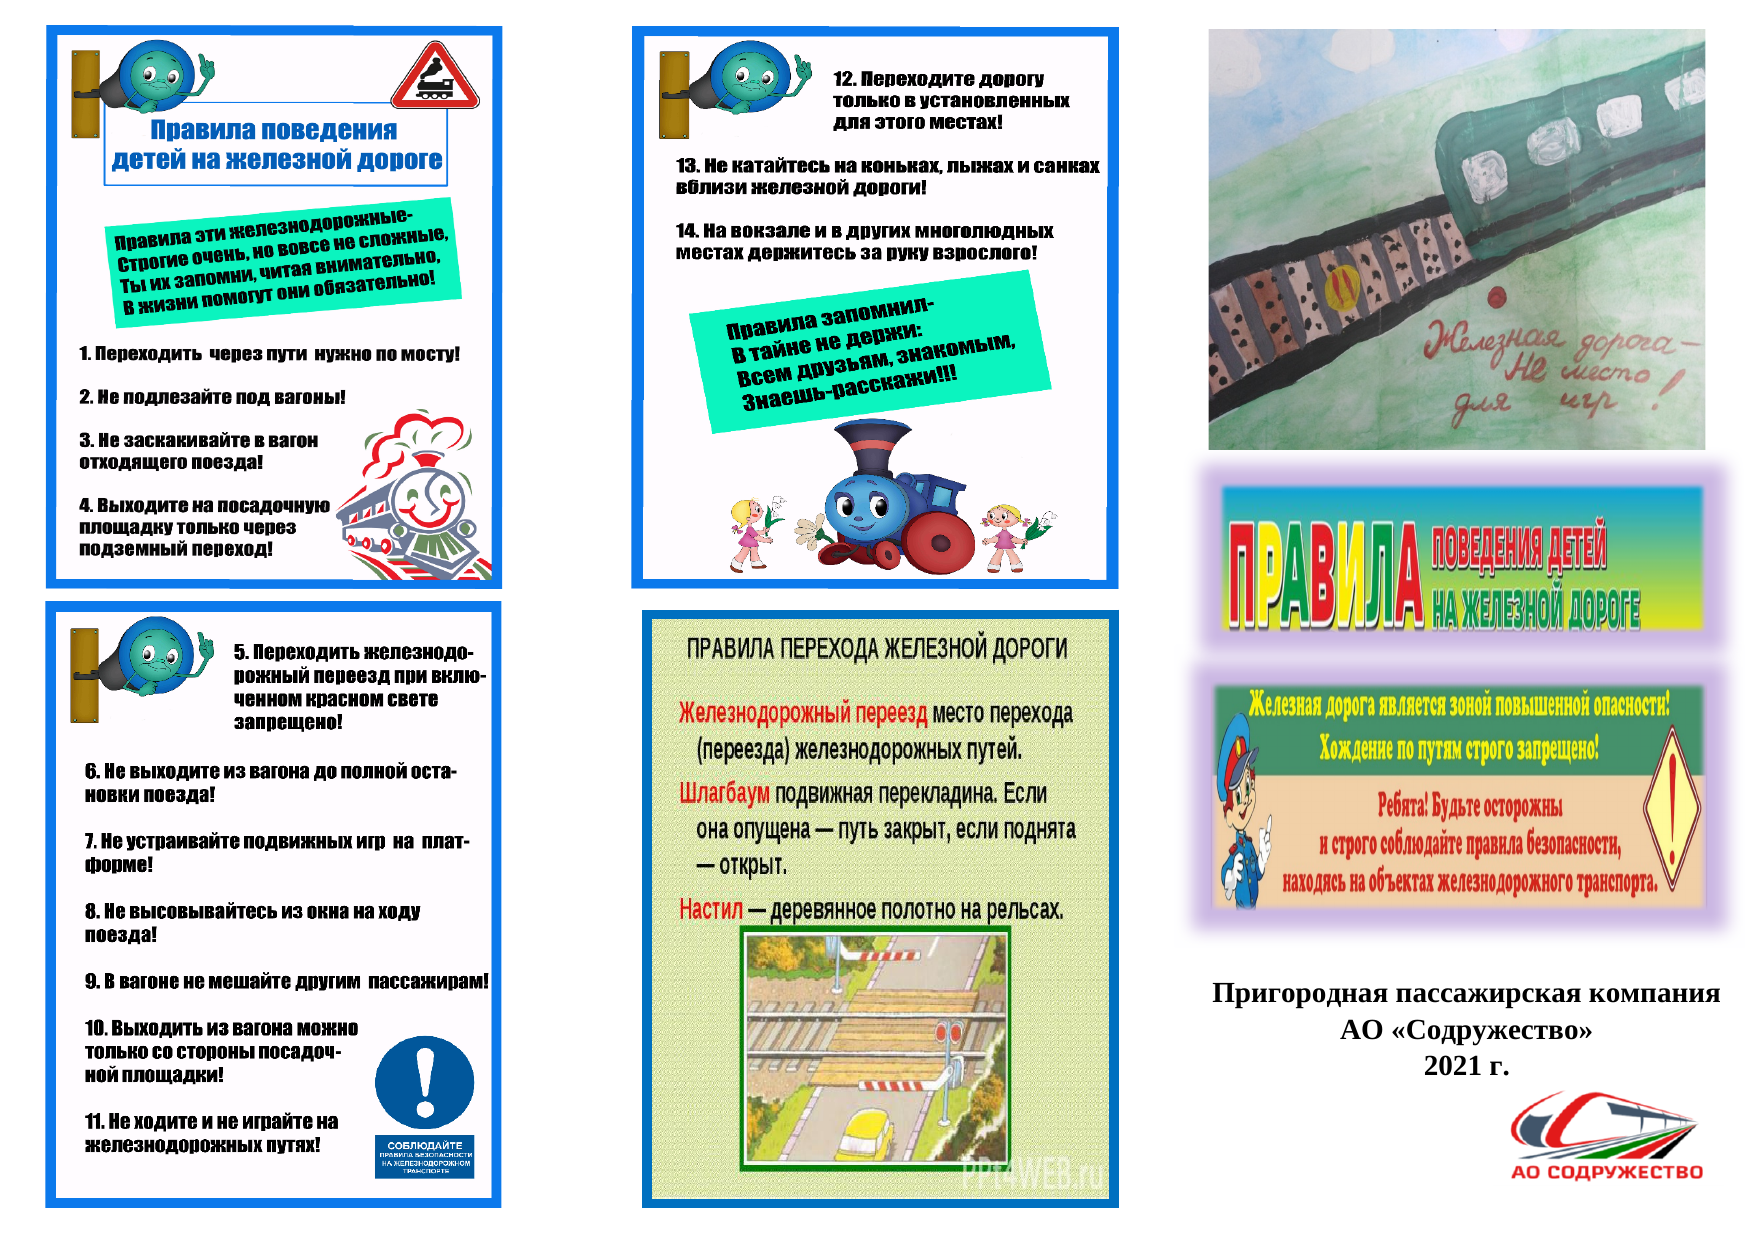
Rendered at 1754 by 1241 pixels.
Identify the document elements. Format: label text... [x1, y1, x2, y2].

text Пригородная пассажирская компания [1208, 976, 1724, 1009]
picture [631, 26, 1119, 589]
text 2021 г. [1208, 1048, 1724, 1081]
picture [1218, 689, 1700, 904]
picture [45, 25, 503, 589]
picture [652, 619, 1109, 1199]
picture [45, 601, 502, 1208]
picture [1226, 490, 1700, 626]
picture [1208, 29, 1706, 450]
text АО «Содружество» [1208, 1012, 1724, 1045]
picture [1493, 1084, 1725, 1186]
